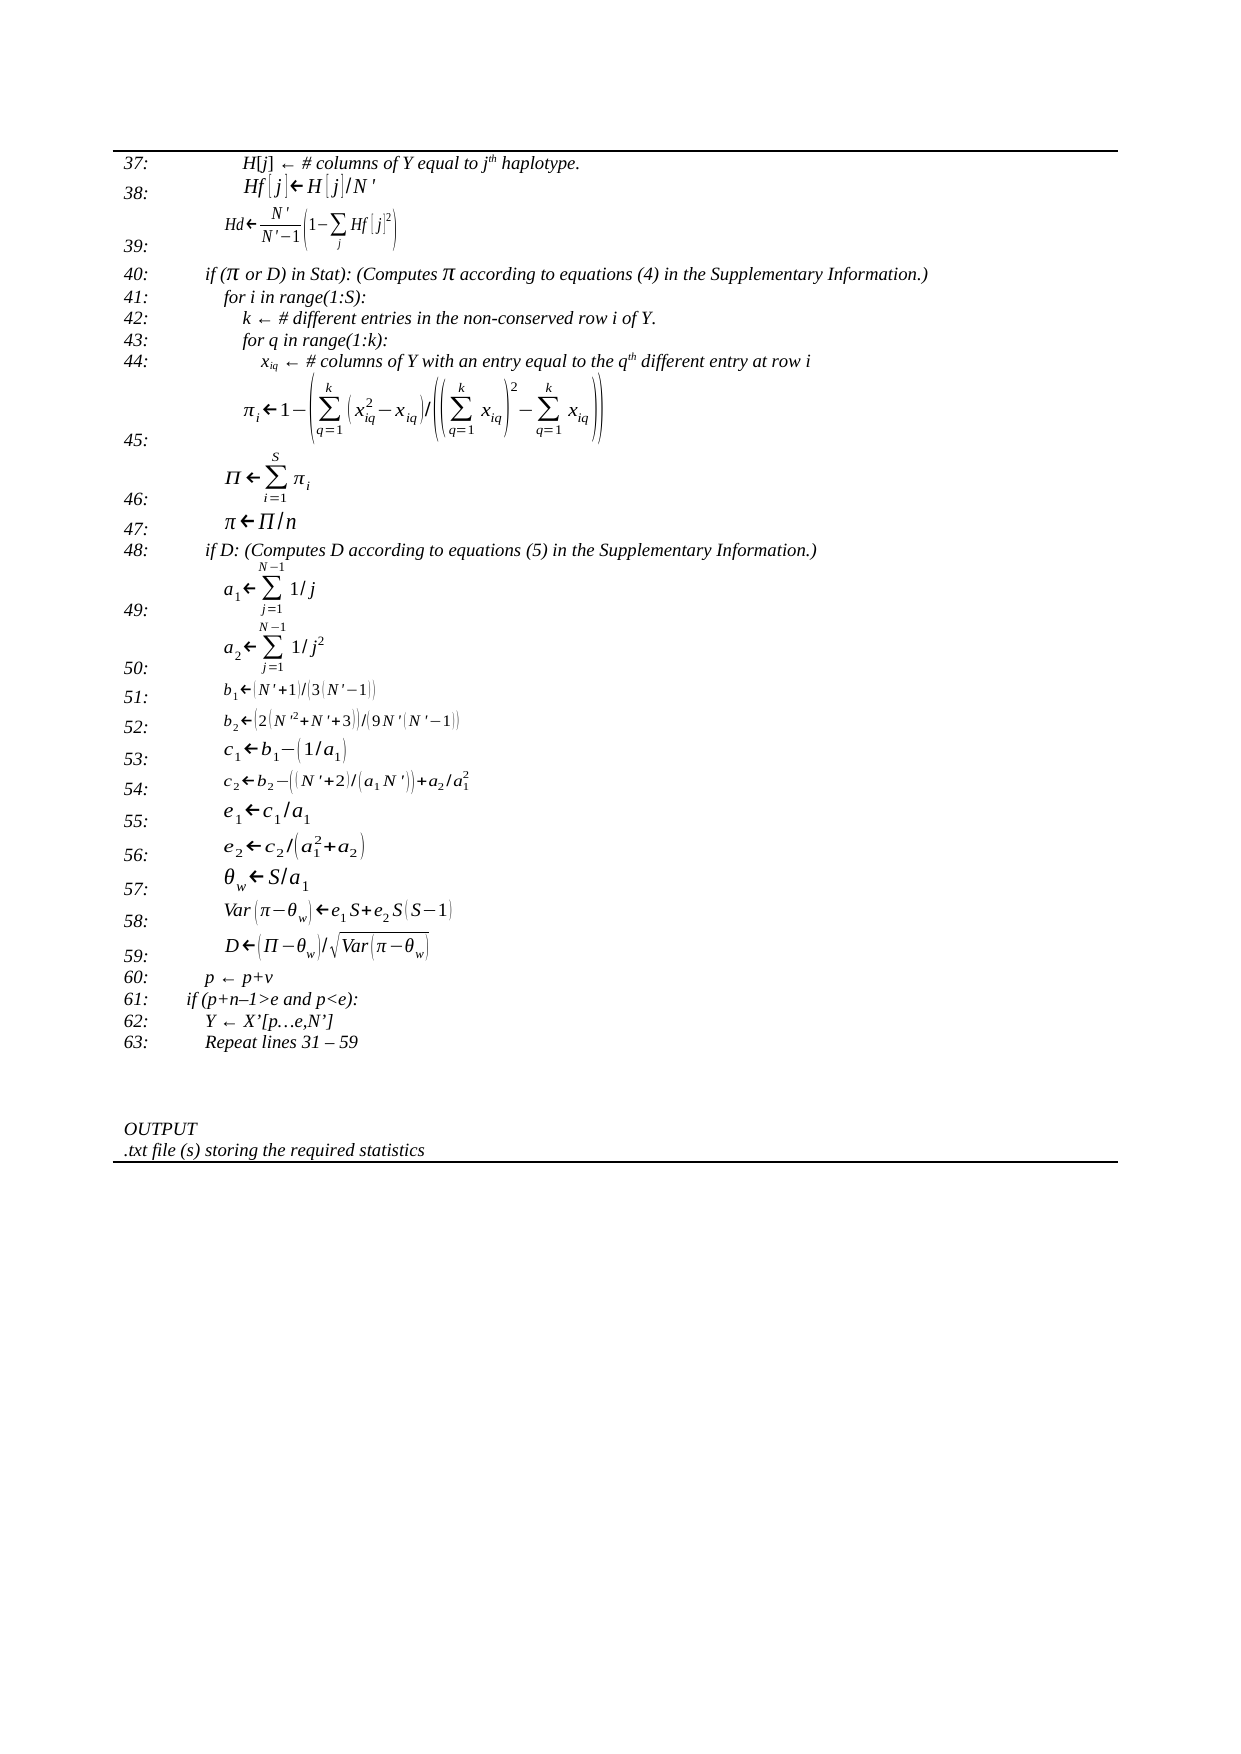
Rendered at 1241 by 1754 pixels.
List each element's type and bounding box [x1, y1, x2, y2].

table_cell [113, 152, 1117, 1161]
